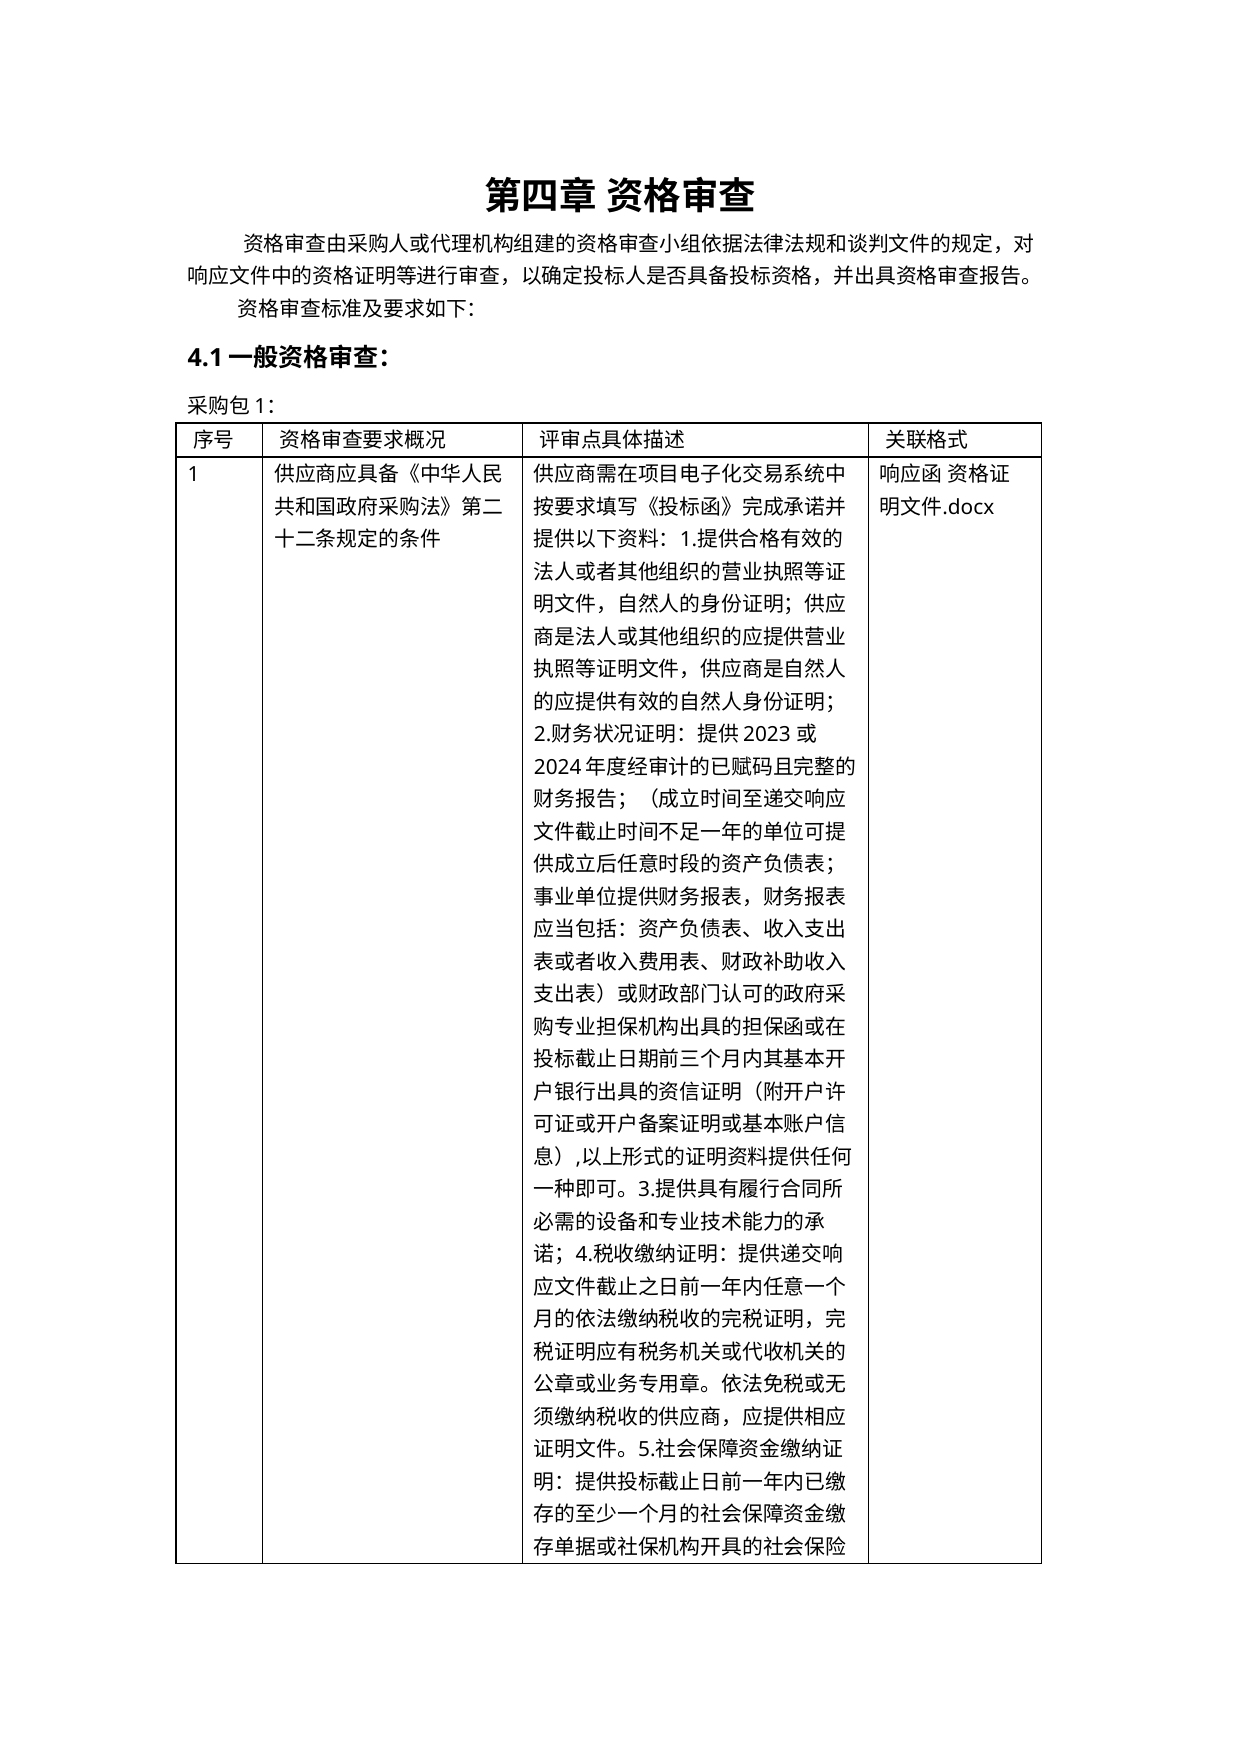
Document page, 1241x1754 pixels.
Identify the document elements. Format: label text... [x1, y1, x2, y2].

table_header 评审点具体描述 [523, 424, 868, 456]
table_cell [523, 458, 868, 1563]
table_header 序号 [177, 424, 262, 456]
table_header 资格审查要求概况 [263, 424, 522, 456]
table_cell 1 [177, 458, 262, 1563]
text 4.1一般资格审查： [187, 324, 1053, 389]
text 采购包1： [187, 389, 1053, 422]
table_header 关联格式 [869, 424, 1041, 456]
table_cell 响应函 资格证明文件.docx [869, 458, 1041, 1563]
text 资格审查由采购人或代理机构组建的资格审查小组依据法律法规和谈判文件的规定，对响应文件中的资格证明等进行审查，以确定投标人是否具备投标资格，并出具资格审查报告。 [187, 227, 1053, 292]
text 资格审查标准及要求如下： [187, 292, 1053, 324]
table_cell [263, 458, 522, 1563]
text 第四章 资格审查 [187, 162, 1053, 227]
